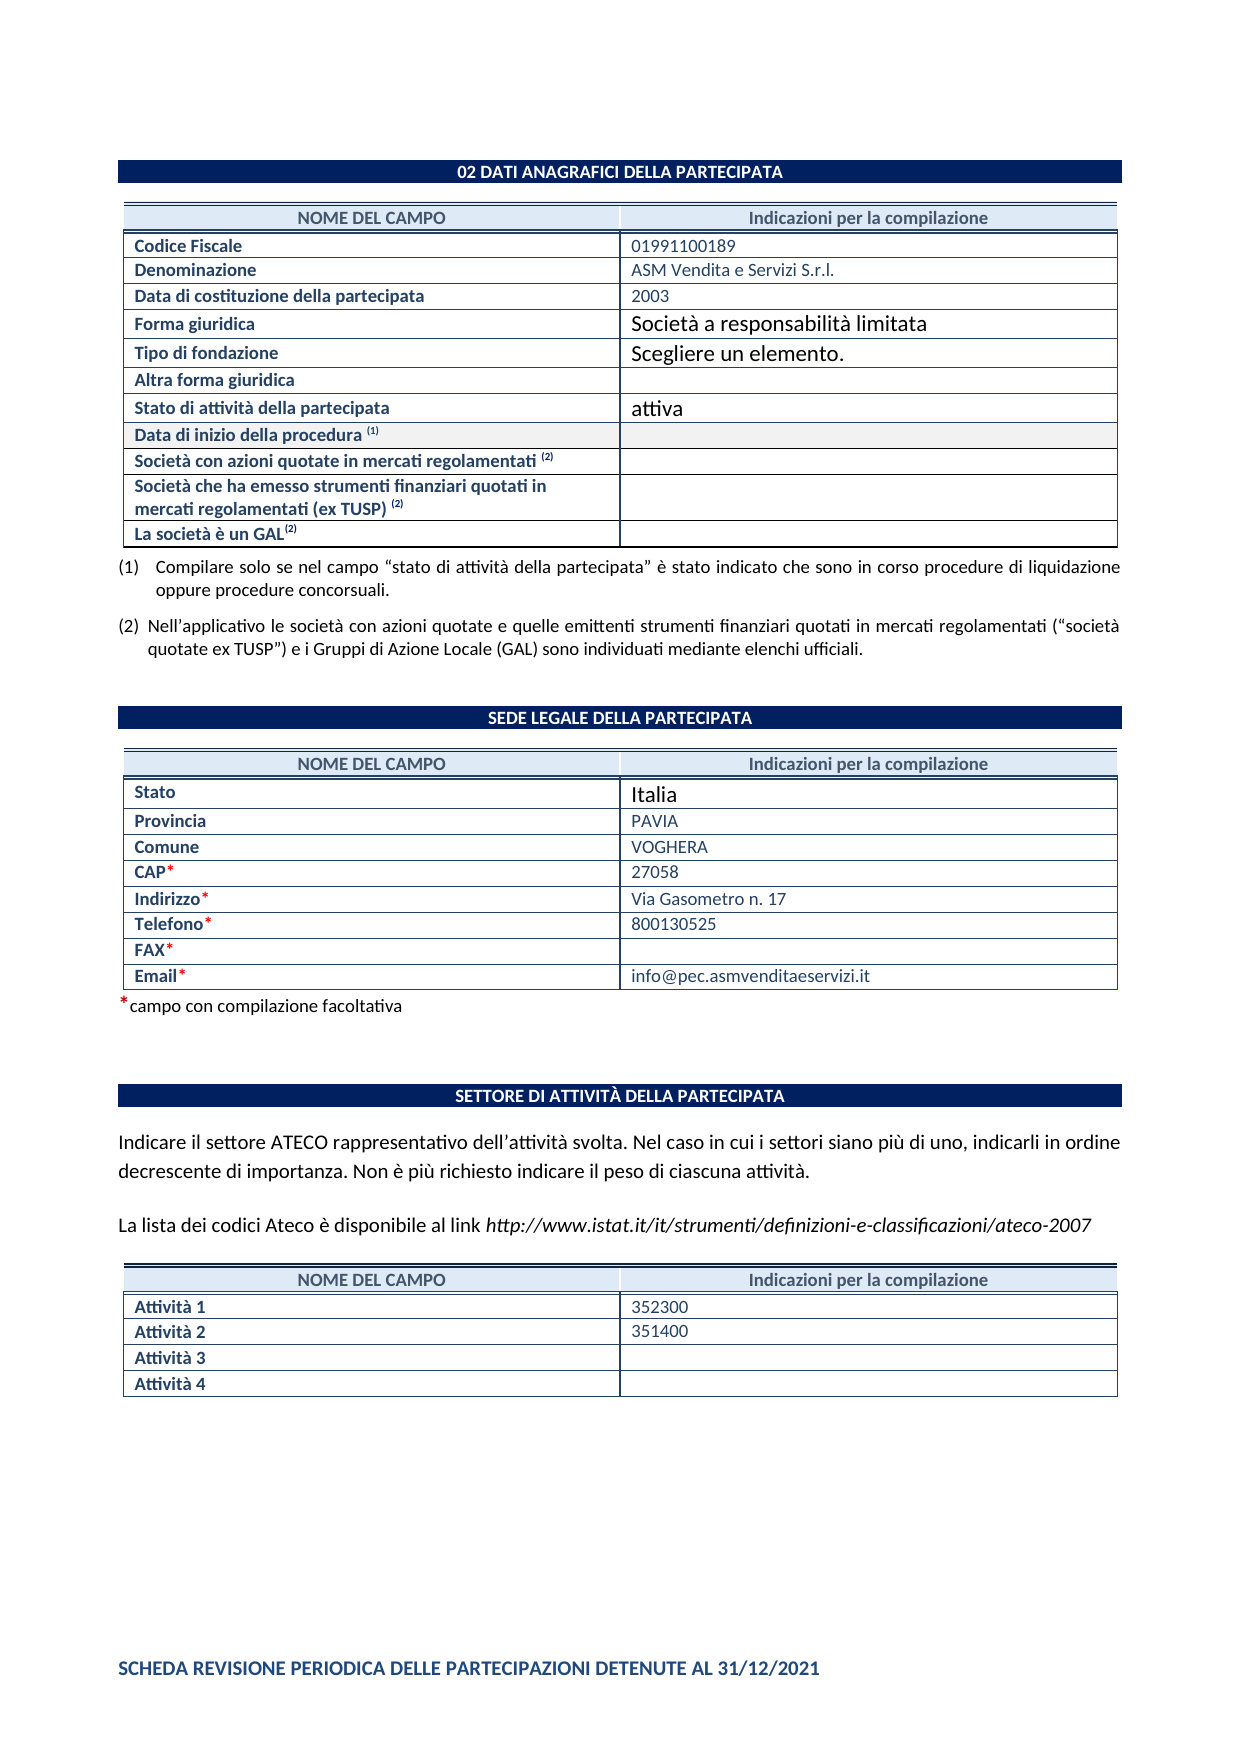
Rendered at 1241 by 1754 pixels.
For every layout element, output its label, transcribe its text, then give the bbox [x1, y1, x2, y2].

table_cell info@pec.asmvenditaeservizi.it [621, 965, 1117, 989]
table_cell PAVIA [621, 809, 1117, 834]
table_cell Attività 4 [124, 1371, 619, 1396]
table_header NOME DEL CAMPO [124, 752, 619, 775]
list Compilare solo se nel campo “stato di attività della partecipata” è stato indicato che sono in corso procedure di liquidazione oppure procedure concorsuali. [118, 556, 1122, 602]
table_cell Attività 2 [124, 1319, 619, 1344]
table_cell Codice Fiscale [124, 234, 619, 257]
table_cell Data di costituzione della partecipata [124, 284, 619, 308]
table_cell Stato [124, 780, 619, 808]
table_cell Indirizzo* [124, 887, 619, 912]
table_cell Società con azioni quotate in mercati regolamentati (2) [124, 449, 619, 473]
table_cell FAX* [124, 939, 619, 963]
table_cell ASM Vendita e Servizi S.r.l. [621, 258, 1117, 283]
table_cell Tipo di fondazione [124, 339, 619, 367]
table_cell 2003 [621, 284, 1117, 308]
table_header Indicazioni per la compilazione [621, 752, 1117, 775]
table_cell [621, 423, 1117, 448]
table_cell 01991100189 [621, 234, 1117, 257]
table_cell 800130525 [621, 913, 1117, 937]
table_header NOME DEL CAMPO [124, 206, 619, 229]
table_cell 27058 [621, 861, 1117, 886]
table_cell CAP* [124, 861, 619, 886]
table_cell Data di inizio della procedura (1) [124, 423, 619, 448]
table_cell [621, 449, 1117, 473]
table_cell Email* [124, 965, 619, 989]
list Nell’applicativo le società con azioni quotate e quelle emittenti strumenti finanziari quotati in mercati regolamentati (“società quotate ex TUSP”) e i Gruppi di Azione Locale (GAL) sono individuati mediante elenchi ufficiali. [118, 614, 1122, 660]
text 02 DATI ANAGRAFICI DELLA PARTECIPATA [118, 160, 1122, 183]
table_cell Attività 3 [124, 1345, 619, 1370]
text *campo con compilazione facoltativa [118, 990, 1122, 1018]
table_cell [621, 521, 1117, 546]
table_cell Provincia [124, 809, 619, 834]
table_cell Comune [124, 835, 619, 860]
table_cell [621, 1345, 1117, 1370]
table_cell Stato di attività della partecipata [124, 394, 619, 422]
table_header Indicazioni per la compilazione [621, 1268, 1117, 1291]
text SEDE LEGALE DELLA PARTECIPATA [118, 706, 1122, 729]
table_cell [621, 368, 1117, 393]
table_header Indicazioni per la compilazione [621, 206, 1117, 229]
table_cell VOGHERA [621, 835, 1117, 860]
table_cell Altra forma giuridica [124, 368, 619, 393]
table_cell Attività 1 [124, 1295, 619, 1318]
table_cell La società è un GAL(2) [124, 521, 619, 546]
table_cell [621, 394, 1117, 422]
text SETTORE DI ATTIVITÀ DELLA PARTECIPATA [118, 1084, 1122, 1107]
table_cell Denominazione [124, 258, 619, 283]
table_cell 351400 [621, 1319, 1117, 1344]
table_cell 352300 [621, 1295, 1117, 1318]
table_cell [621, 1371, 1117, 1396]
table_cell Forma giuridica [124, 310, 619, 338]
table_header NOME DEL CAMPO [124, 1268, 619, 1291]
table_cell [621, 939, 1117, 963]
table_cell Via Gasometro n. 17 [621, 887, 1117, 912]
table_cell Telefono* [124, 913, 619, 937]
table_cell [621, 310, 1117, 338]
table_cell Società che ha emesso strumenti finanziari quotati in mercati regolamentati (ex TUSP) (2) [124, 475, 619, 520]
text La lista dei codici Ateco è disponibile al link http://www.istat.it/it/strumenti/definizioni-e-classificazioni/ateco-2007 [118, 1209, 1122, 1238]
text Indicare il settore ATECO rappresentativo dell’attività svolta. Nel caso in cui i settori siano più di uno, indicarli in ordine decrescente di importanza. Non è più richiesto indicare il peso di ciascuna attività. [118, 1126, 1122, 1184]
table_cell [621, 475, 1117, 520]
